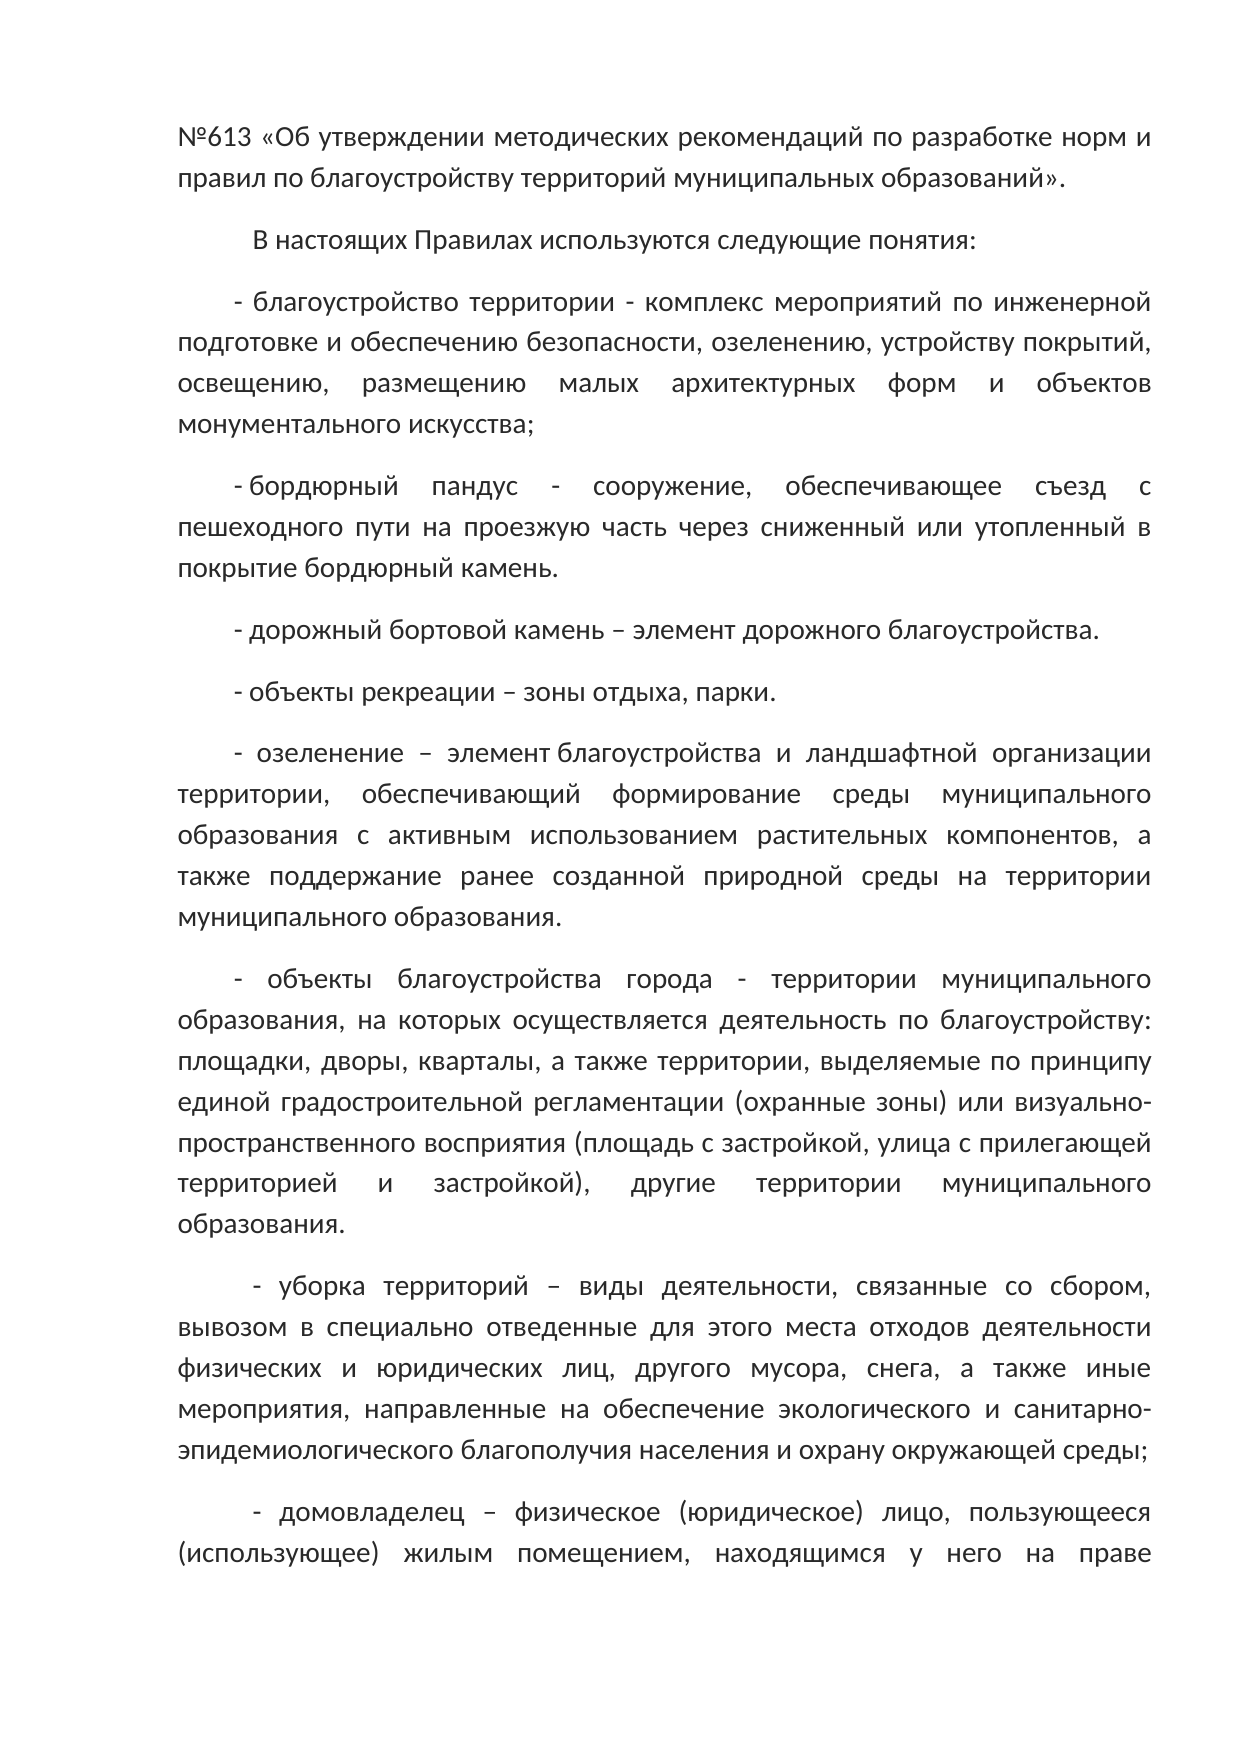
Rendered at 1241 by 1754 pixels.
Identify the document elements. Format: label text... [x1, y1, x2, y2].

text - уборка территорий – виды деятельности, связанные со сбором, вывозом в специально отведенные для этого места отходов деятельности физических и юридических лиц, другого мусора, снега, а также иные мероприятия, направленные на обеспечение экологического и санитарно-эпидемиологического благополучия населения и охрану окружающей среды; [177, 1267, 1152, 1467]
text - объекты благоустройства города - территории муниципального образования, на которых осуществляется деятельность по благоустройству: площадки, дворы, кварталы, а также территории, выделяемые по принципу единой градостроительной регламентации (охранные зоны) или визуально-пространственного восприятия (площадь с застройкой, улица с прилегающей территорией и застройкой), другие территории муниципального образования. [177, 960, 1152, 1241]
text - благоустройство территории - комплекс мероприятий по инженерной подготовке и обеспечению безопасности, озеленению, устройству покрытий, освещению, размещению малых архитектурных форм и объектов монументального искусства; [177, 283, 1152, 441]
text - бордюрный пандус - сооружение, обеспечивающее съезд с пешеходного пути на проезжую часть через сниженный или утопленный в покрытие бордюрный камень. [177, 467, 1152, 585]
text - дорожный бортовой камень – элемент дорожного благоустройства. [177, 611, 1152, 646]
text - объекты рекреации – зоны отдыха, парки. [177, 673, 1152, 708]
text - озеленение – элемент благоустройства и ландшафтной организации территории, обеспечивающий формирование среды муниципального образования с активным использованием растительных компонентов, а также поддержание ранее созданной природной среды на территории муниципального образования. [177, 734, 1152, 934]
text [177, 1493, 1152, 1569]
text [177, 118, 1152, 195]
text В настоящих Правилах используются следующие понятия: [177, 221, 1152, 256]
